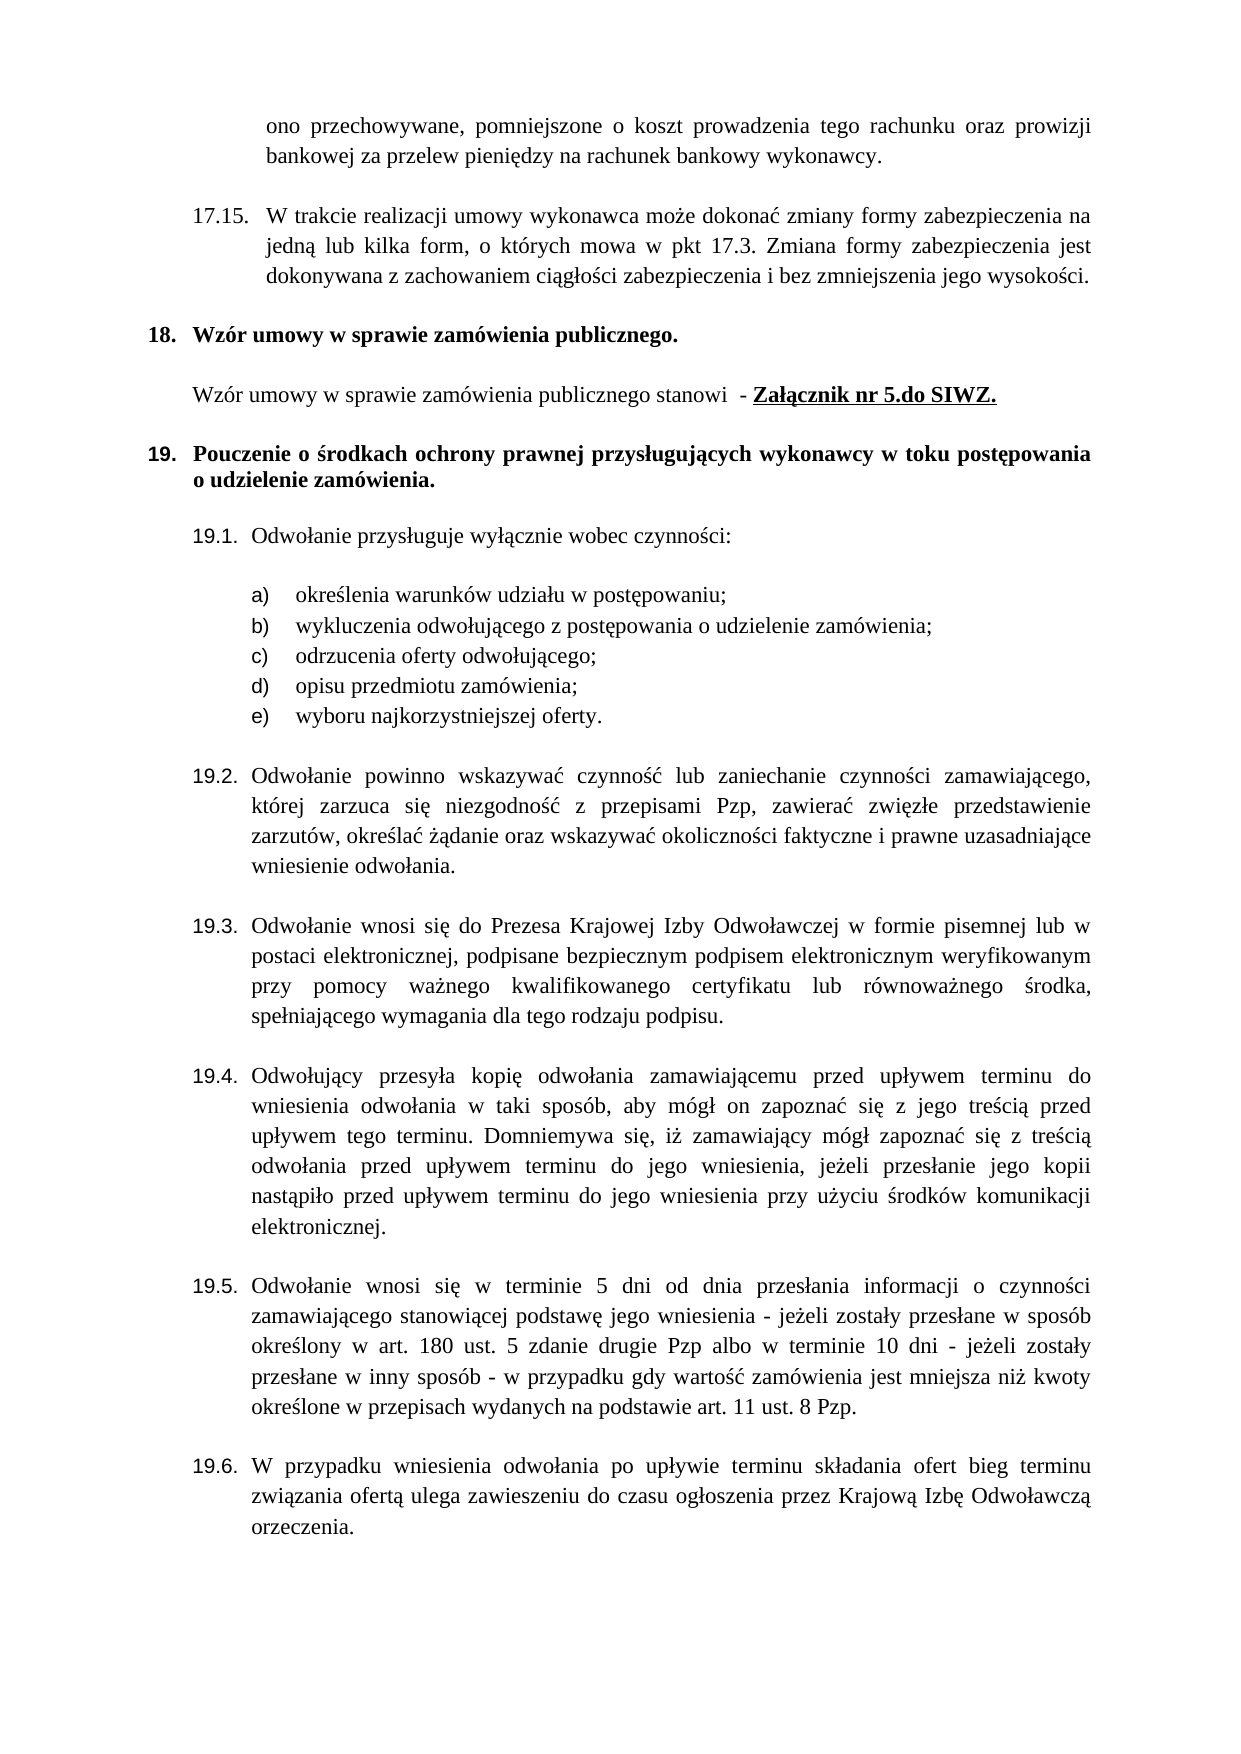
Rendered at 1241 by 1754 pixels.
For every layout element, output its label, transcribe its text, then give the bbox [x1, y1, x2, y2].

list Odwołanie wnosi się w terminie 5 dni od dnia przesłania informacji o czynności zamawiającego stanowiącej podstawę jego wniesienia - jeżeli zostały przesłane w sposób określony w art. 180 ust. 5 zdanie drugie Pzp albo w terminie 10 dni - jeżeli zostały przesłane w inny sposób - w przypadku gdy wartość zamówienia jest mniejsza niż kwoty określone w przepisach wydanych na podstawie art. 11 ust. 8 Pzp. [192, 1272, 1093, 1419]
list Wzór umowy w sprawie zamówienia publicznego. [148, 321, 1093, 348]
list Odwołanie przysługuje wyłącznie wobec czynności: [192, 522, 1093, 548]
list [192, 112, 1093, 169]
list wykluczenia odwołującego z postępowania o udzielenie zamówienia; [251, 612, 1093, 638]
text Wzór umowy w sprawie zamówienia publicznego stanowi - Załącznik nr 5.do SIWZ. [192, 381, 1093, 407]
list Odwołanie powinno wskazywać czynność lub zaniechanie czynności zamawiającego, której zarzuca się niezgodność z przepisami Pzp, zawierać zwięzłe przedstawienie zarzutów, określać żądanie oraz wskazywać okoliczności faktyczne i prawne uzasadniające wniesienie odwołania. [192, 762, 1093, 879]
list Odwołujący przesyła kopię odwołania zamawiającemu przed upływem terminu do wniesienia odwołania w taki sposób, aby mógł on zapoznać się z jego treścią przed upływem tego terminu. Domniemywa się, iż zamawiający mógł zapoznać się z treścią odwołania przed upływem terminu do jego wniesienia, jeżeli przesłanie jego kopii nastąpiło przed upływem terminu do jego wniesienia przy użyciu środków komunikacji elektronicznej. [192, 1062, 1093, 1239]
list W przypadku wniesienia odwołania po upływie terminu składania ofert bieg terminu związania ofertą ulega zawieszeniu do czasu ogłoszenia przez Krajową Izbę Odwoławczą orzeczenia. [192, 1452, 1093, 1539]
list Odwołanie wnosi się do Prezesa Krajowej Izby Odwoławczej w formie pisemnej lub w postaci elektronicznej, podpisane bezpiecznym podpisem elektronicznym weryfikowanym przy pomocy ważnego kwalifikowanego certyfikatu lub równoważnego środka, spełniającego wymagania dla tego rodzaju podpisu. [192, 912, 1093, 1029]
list Pouczenie o środkach ochrony prawnej przysługujących wykonawcy w toku postępowania o udzielenie zamówienia. [148, 440, 1093, 493]
list opisu przedmiotu zamówienia; [251, 672, 1093, 698]
list wyboru najkorzystniejszej oferty. [251, 702, 1093, 729]
list W trakcie realizacji umowy wykonawca może dokonać zmiany formy zabezpieczenia na jedną lub kilka form, o których mowa w pkt 17.3. Zmiana formy zabezpieczenia jest dokonywana z zachowaniem ciągłości zabezpieczenia i bez zmniejszenia jego wysokości. [192, 202, 1093, 288]
list określenia warunków udziału w postępowaniu; [251, 581, 1093, 608]
list odrzucenia oferty odwołującego; [251, 642, 1093, 668]
